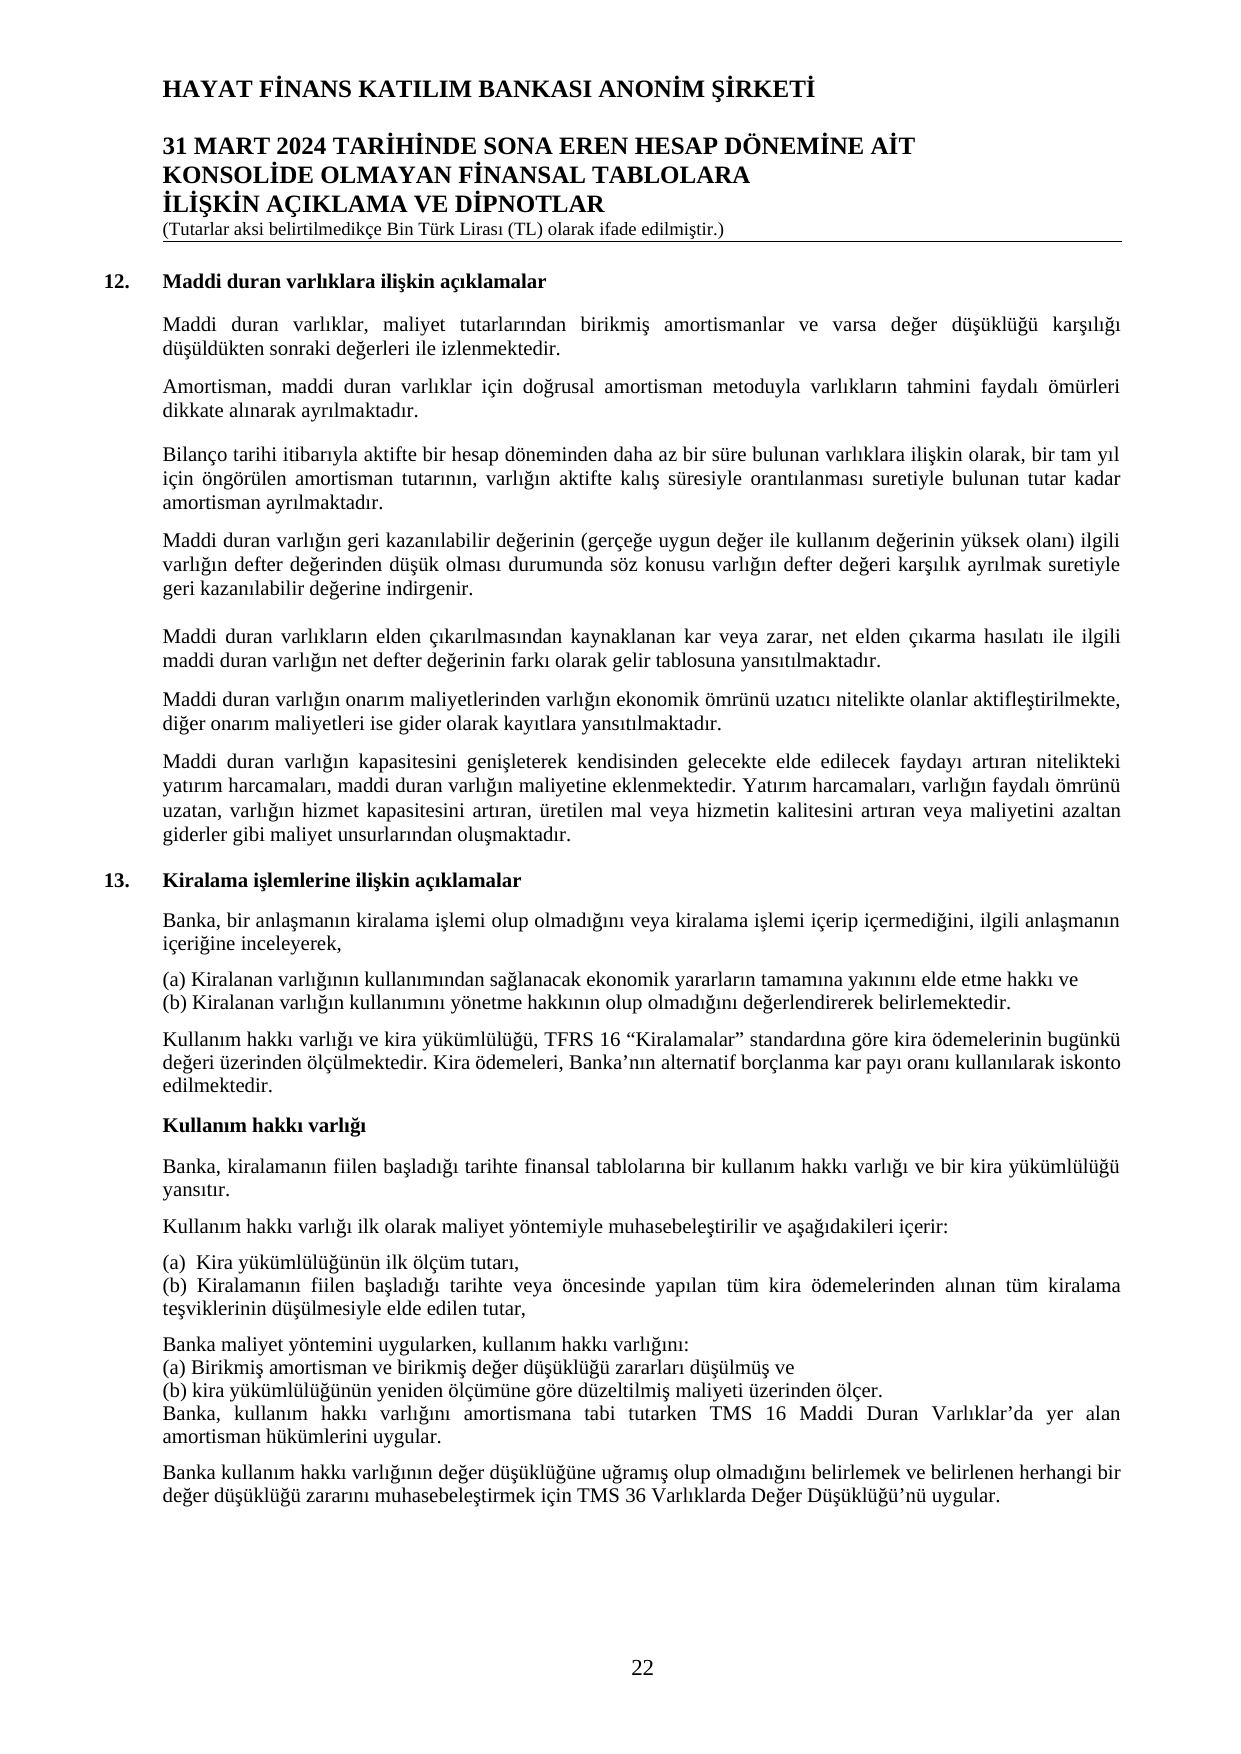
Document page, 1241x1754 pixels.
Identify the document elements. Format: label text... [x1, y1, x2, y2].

text Banka, kiralamanın fiilen başladığı tarihte finansal tablolarına bir kullanım hakkı varlığı ve bir kira yükümlülüğü yansıtır. [162, 1156, 1122, 1201]
text Maddi duran varlığın onarım maliyetlerinden varlığın ekonomik ömrünü uzatıcı nitelikte olanlar aktifleştirilmekte, diğer onarım maliyetleri ise gider olarak kayıtlara yansıtılmaktadır. [162, 687, 1122, 735]
text (b) kira yükümlülüğünün yeniden ölçümüne göre düzeltilmiş maliyeti üzerinden ölçer. [162, 1379, 1122, 1402]
text (a) Kiralanan varlığının kullanımından sağlanacak ekonomik yararların tamamına yakınını elde etme hakkı ve [162, 969, 1122, 991]
text Bilanço tarihi itibarıyla aktifte bir hesap döneminden daha az bir süre bulunan varlıklara ilişkin olarak, bir tam yıl için öngörülen amortisman tutarının, varlığın aktifte kalış süresiyle orantılanması suretiyle bulunan tutar kadar amortisman ayrılmaktadır. [162, 442, 1122, 514]
text Kullanım hakkı varlığı [162, 1115, 1122, 1137]
text Maddi duran varlığın kapasitesini genişleterek kendisinden gelecekte elde edilecek faydayı artıran nitelikteki yatırım harcamaları, maddi duran varlığın maliyetine eklenmektedir. Yatırım harcamaları, varlığın faydalı ömrünü uzatan, varlığın hizmet kapasitesini artıran, üretilen mal veya hizmetin kalitesini artıran veya maliyetini azaltan giderler gibi maliyet unsurlarından oluşmaktadır. [162, 749, 1122, 846]
text 13. Kiralama işlemlerine ilişkin açıklamalar [103, 870, 1122, 892]
text Maddi duran varlıkların elden çıkarılmasından kaynaklanan kar veya zarar, net elden çıkarma hasılatı ile ilgili maddi duran varlığın net defter değerinin farkı olarak gelir tablosuna yansıtılmaktadır. [162, 624, 1122, 672]
text Maddi duran varlıklar, maliyet tutarlarından birikmiş amortismanlar ve varsa değer düşüklüğü karşılığı düşüldükten sonraki değerleri ile izlenmektedir. [162, 312, 1122, 360]
text (b) Kiralanan varlığın kullanımını yönetme hakkının olup olmadığını değerlendirerek belirlemektedir. [162, 991, 1122, 1014]
text Banka, bir anlaşmanın kiralama işlemi olup olmadığını veya kiralama işlemi içerip içermediğini, ilgili anlaşmanın içeriğine inceleyerek, [162, 909, 1122, 955]
text (a) Birikmiş amortisman ve birikmiş değer düşüklüğü zararları düşülmüş ve [162, 1356, 1122, 1379]
text Banka maliyet yöntemini uygularken, kullanım hakkı varlığını: [162, 1334, 1122, 1356]
text (b) Kiralamanın fiilen başladığı tarihte veya öncesinde yapılan tüm kira ödemelerinden alınan tüm kiralama teşviklerinin düşülmesiyle elde edilen tutar, [162, 1274, 1122, 1320]
text (a) Kira yükümlülüğünün ilk ölçüm tutarı, [162, 1251, 1122, 1274]
text Kullanım hakkı varlığı ve kira yükümlülüğü, TFRS 16 “Kiralamalar” standardına göre kira ödemelerinin bugünkü değeri üzerinden ölçülmektedir. Kira ödemeleri, Banka’nın alternatif borçlanma kar payı oranı kullanılarak iskonto edilmektedir. [162, 1028, 1122, 1097]
text Banka, kullanım hakkı varlığını amortismana tabi tutarken TMS 16 Maddi Duran Varlıklar’da yer alan amortisman hükümlerini uygular. [162, 1402, 1122, 1448]
text Maddi duran varlığın geri kazanılabilir değerinin (gerçeğe uygun değer ile kullanım değerinin yüksek olanı) ilgili varlığın defter değerinden düşük olması durumunda söz konusu varlığın defter değeri karşılık ayrılmak suretiyle geri kazanılabilir değerine indirgenir. [162, 528, 1122, 600]
text 12. Maddi duran varlıklara ilişkin açıklamalar [103, 268, 1122, 293]
text Kullanım hakkı varlığı ilk olarak maliyet yöntemiyle muhasebeleştirilir ve aşağıdakileri içerir: [162, 1215, 1122, 1238]
text Banka kullanım hakkı varlığının değer düşüklüğüne uğramış olup olmadığını belirlemek ve belirlenen herhangi bir değer düşüklüğü zararını muhasebeleştirmek için TMS 36 Varlıklarda Değer Düşüklüğü’nü uygular. [162, 1461, 1122, 1507]
text Amortisman, maddi duran varlıklar için doğrusal amortisman metoduyla varlıkların tahmini faydalı ömürleri dikkate alınarak ayrılmaktadır. [162, 374, 1122, 422]
